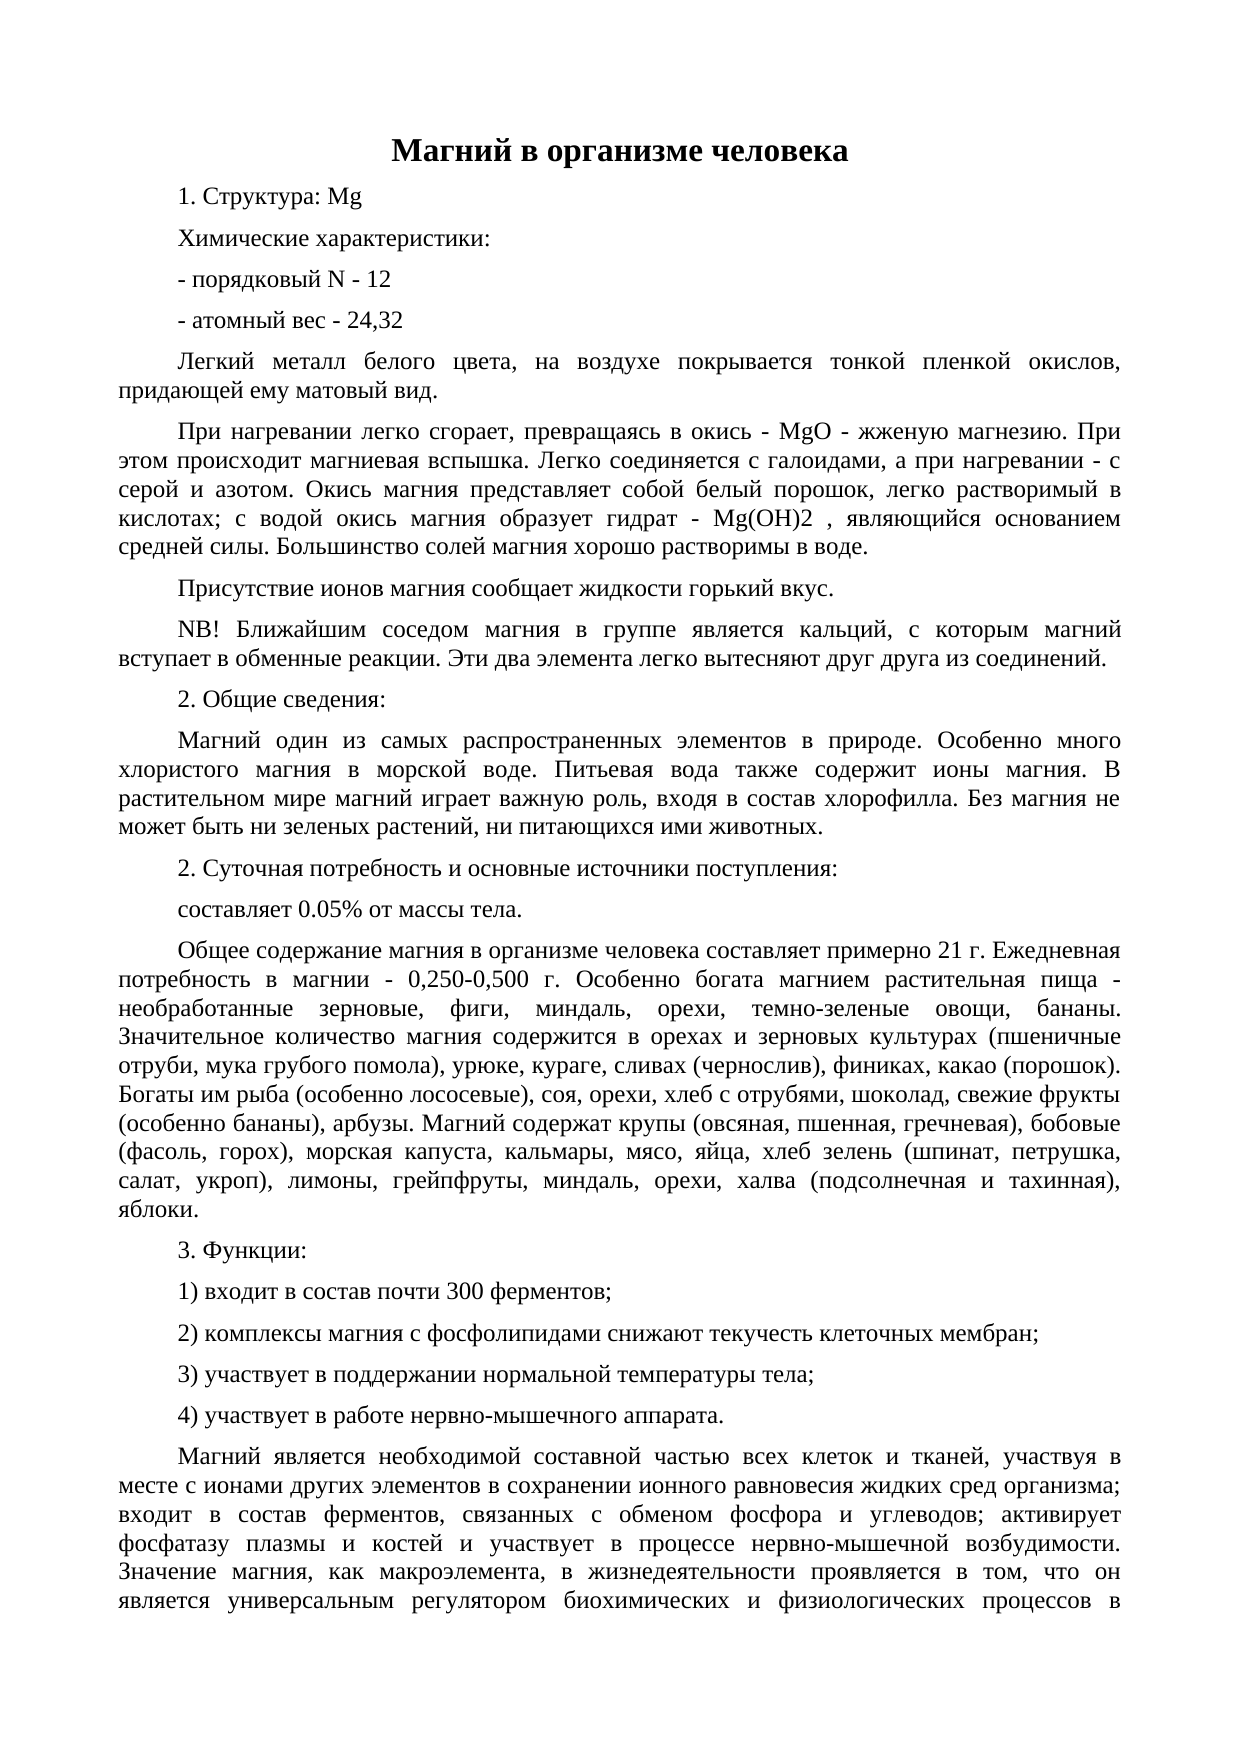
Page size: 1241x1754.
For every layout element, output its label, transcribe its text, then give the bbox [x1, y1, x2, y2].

text - порядковый N - 12 [118, 264, 1122, 293]
text Общее содержание магния в организме человека составляет примерно 21 г. Ежедневная потребность в магнии - 0,250-0,500 г. Особенно богата магнием растительная пища - необработанные зерновые, фиги, миндаль, орехи, темно-зеленые овощи, бананы. Значительное количество магния содержится в орехах и зерновых культурах (пшеничные отруби, мука грубого помола), урюке, кураге, сливах (чернослив), финиках, какао (порошок). Богаты им рыба (особенно лососевые), соя, орехи, хлеб с отрубями, шоколад, свежие фрукты (особенно бананы), арбузы. Магний содержат крупы (овсяная, пшенная, гречневая), бобовые (фасоль, горох), морская капуста, кальмары, мясо, яйца, хлеб зелень (шпинат, петрушка, салат, укроп), лимоны, грейпфруты, миндаль, орехи, халва (подсолнечная и тахинная), яблоки. [118, 935, 1122, 1223]
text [118, 1441, 1122, 1614]
text 3) участвует в поддержании нормальной температуры тела; [118, 1359, 1122, 1388]
text Магний один из самых распространенных элементов в природе. Особенно много хлористого магния в морской воде. Питьевая вода также содержит ионы магния. В растительном мире магний играет важную роль, входя в состав хлорофилла. Без магния не может быть ни зеленых растений, ни питающихся ими животных. [118, 725, 1122, 840]
text - атомный вес - 24,32 [118, 305, 1122, 334]
text 2. Общие сведения: [118, 684, 1122, 713]
text составляет 0.05% от массы тела. [118, 894, 1122, 923]
text Магний в организме человека [118, 131, 1122, 169]
text При нагревании легко сгорает, превращаясь в окись - MgO - жженую магнезию. При этом происходит магниевая вспышка. Легко соединяется с галоидами, а при нагревании - с серой и азотом. Окись магния представляет собой белый порошок, легко растворимый в кислотах; с водой окись магния образует гидрат - Mg(OH)2 , являющийся основанием средней силы. Большинство солей магния хорошо растворимы в воде. [118, 416, 1122, 560]
text Присутствие ионов магния сообщает жидкости горький вкус. [118, 573, 1122, 601]
text NB! Ближайшим соседом магния в группе является кальций, с которым магний вступает в обменные реакции. Эти два элемента легко вытесняют друг друга из соединений. [118, 614, 1122, 671]
text Легкий металл белого цвета, на воздухе покрывается тонкой пленкой окислов, придающей ему матовый вид. [118, 346, 1122, 404]
text 3. Функции: [118, 1235, 1122, 1264]
text 1) входит в состав почти 300 ферментов; [118, 1276, 1122, 1305]
text 1. Структура: Мg [118, 181, 1122, 210]
text 2) комплексы магния с фосфолипидами снижают текучесть клеточных мембран; [118, 1318, 1122, 1346]
text Химические характеристики: [118, 223, 1122, 251]
text 4) участвует в работе нервно-мышечного аппарата. [118, 1400, 1122, 1429]
text 2. Суточная потребность и основные источники поступления: [118, 853, 1122, 881]
